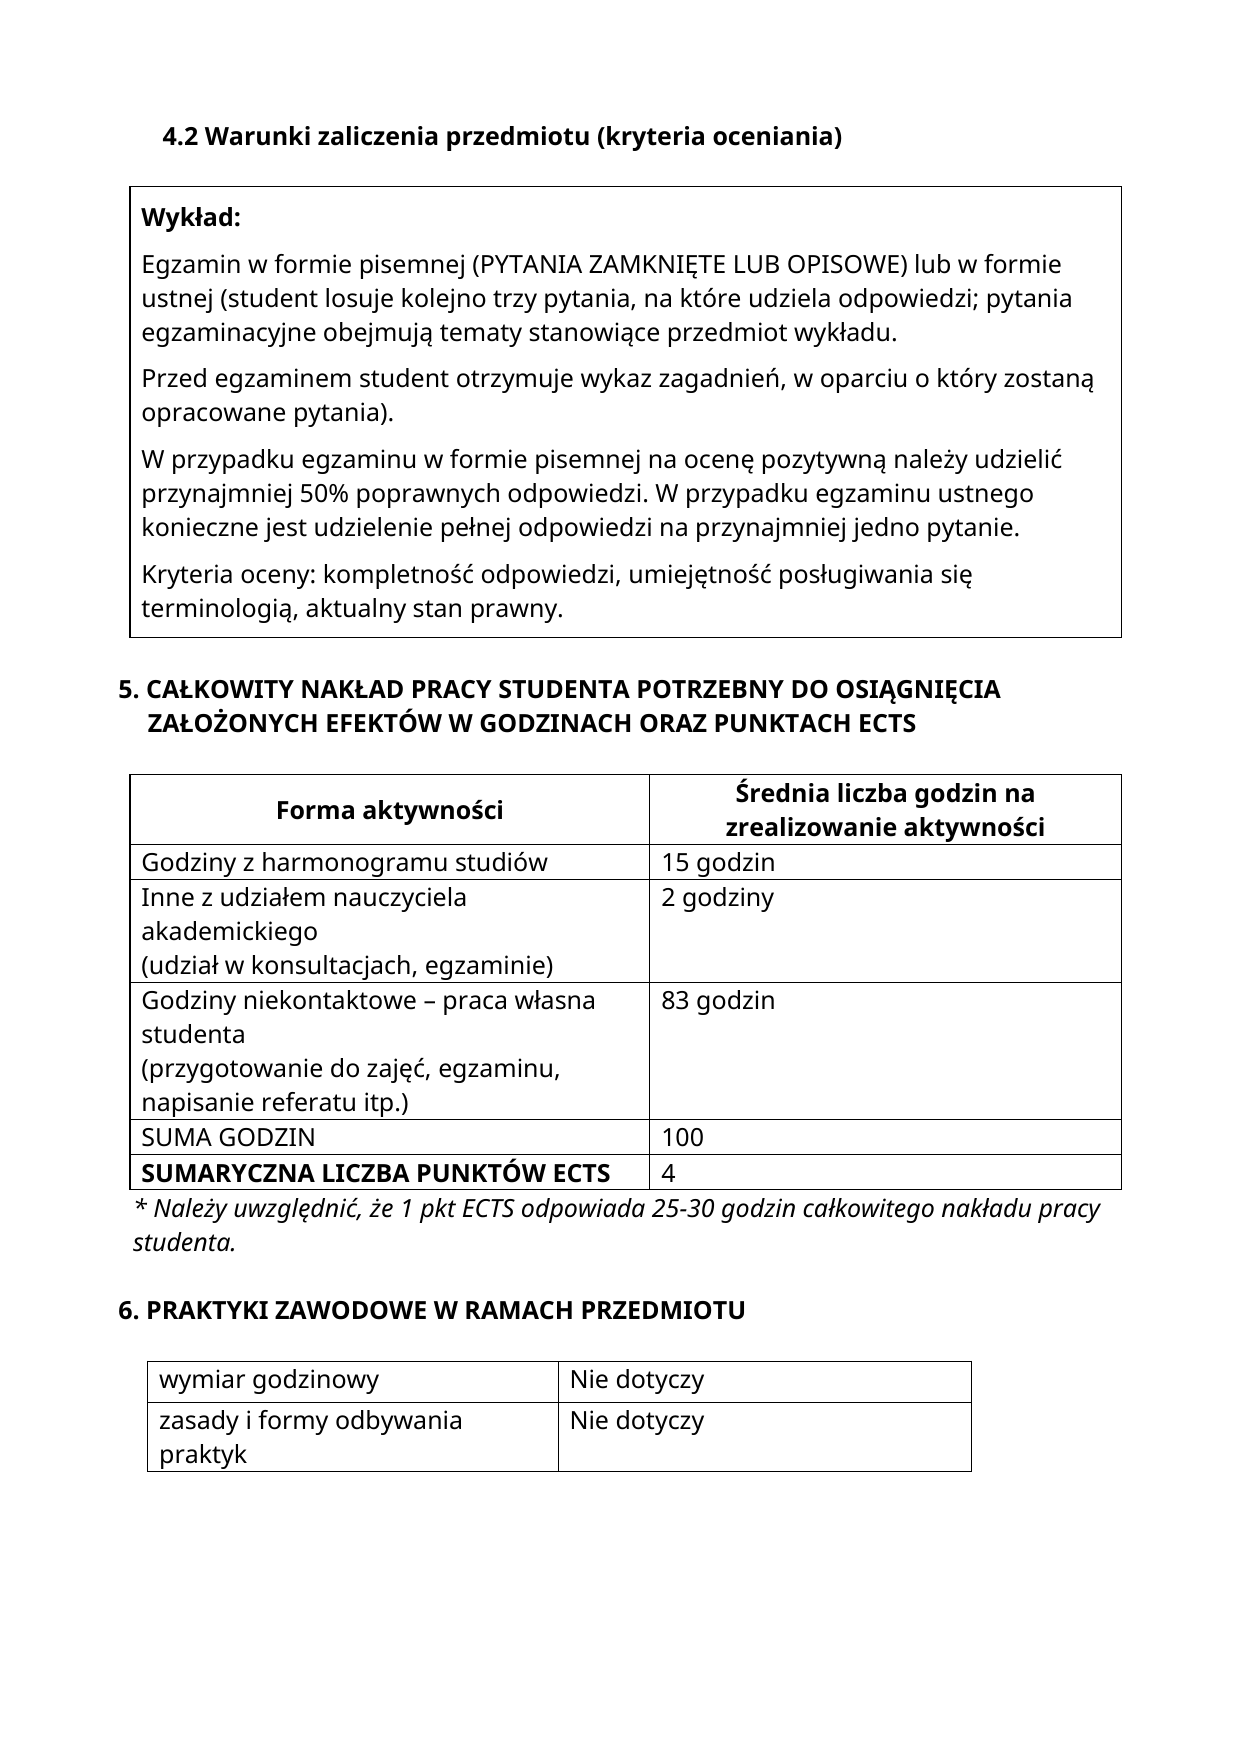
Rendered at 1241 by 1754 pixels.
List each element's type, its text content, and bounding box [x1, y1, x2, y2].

table_cell zasady i formy odbywania praktyk [148, 1403, 558, 1471]
text 5. CAŁKOWITY NAKŁAD PRACY STUDENTA POTRZEBNY DO OSIĄGNIĘCIA ZAŁOŻONYCH EFEKTÓW W GODZINACH ORAZ PUNKTACH ECTS [118, 672, 1122, 740]
table_cell 100 [650, 1120, 1121, 1154]
table_cell Godziny z harmonogramu studiów [131, 845, 649, 878]
table_cell SUMARYCZNA LICZBA PUNKTÓW ECTS [131, 1155, 649, 1189]
text 4.2 Warunki zaliczenia przedmiotu (kryteria oceniania) [162, 118, 1122, 152]
table_header Forma aktywności [131, 775, 649, 843]
table_header Wykład: Egzamin w formie pisemnej (PYTANIA ZAMKNIĘTE LUB OPISOWE) lub w formie ustnej (student losuje kolejno trzy pytania, na które udziela odpowiedzi; pytania egzaminacyjne obejmują tematy stanowiące przedmiot wykładu. Przed egzaminem student otrzymuje wykaz zagadnień, w oparciu o który zostaną opracowane pytania). W przypadku egzaminu w formie pisemnej na ocenę pozytywną należy udzielić przynajmniej 50% poprawnych odpowiedzi. W przypadku egzaminu ustnego konieczne jest udzielenie pełnej odpowiedzi na przynajmniej jedno pytanie. Kryteria oceny: kompletność odpowiedzi, umiejętność posługiwania się terminologią, aktualny stan prawny. [131, 187, 1121, 637]
table_cell SUMA GODZIN [131, 1120, 649, 1154]
table_cell Inne z udziałem nauczyciela akademickiego (udział w konsultacjach, egzaminie) [131, 880, 649, 982]
text 6. PRAKTYKI ZAWODOWE W RAMACH PRZEDMIOTU [118, 1292, 1122, 1327]
table_header wymiar godzinowy [148, 1362, 558, 1402]
table_cell 83 godzin [650, 983, 1121, 1119]
table_header Nie dotyczy [559, 1362, 971, 1402]
text * Należy uwzględnić, że 1 pkt ECTS odpowiada 25-30 godzin całkowitego nakładu pracy studenta. [133, 1190, 1122, 1258]
table_header Średnia liczba godzin na zrealizowanie aktywności [650, 775, 1121, 843]
table_cell 2 godziny [650, 880, 1121, 982]
table_cell 4 [650, 1155, 1121, 1189]
table_cell 15 godzin [650, 845, 1121, 878]
table_cell Godziny niekontaktowe – praca własna studenta (przygotowanie do zajęć, egzaminu, napisanie referatu itp.) [131, 983, 649, 1119]
table_cell Nie dotyczy [559, 1403, 971, 1471]
